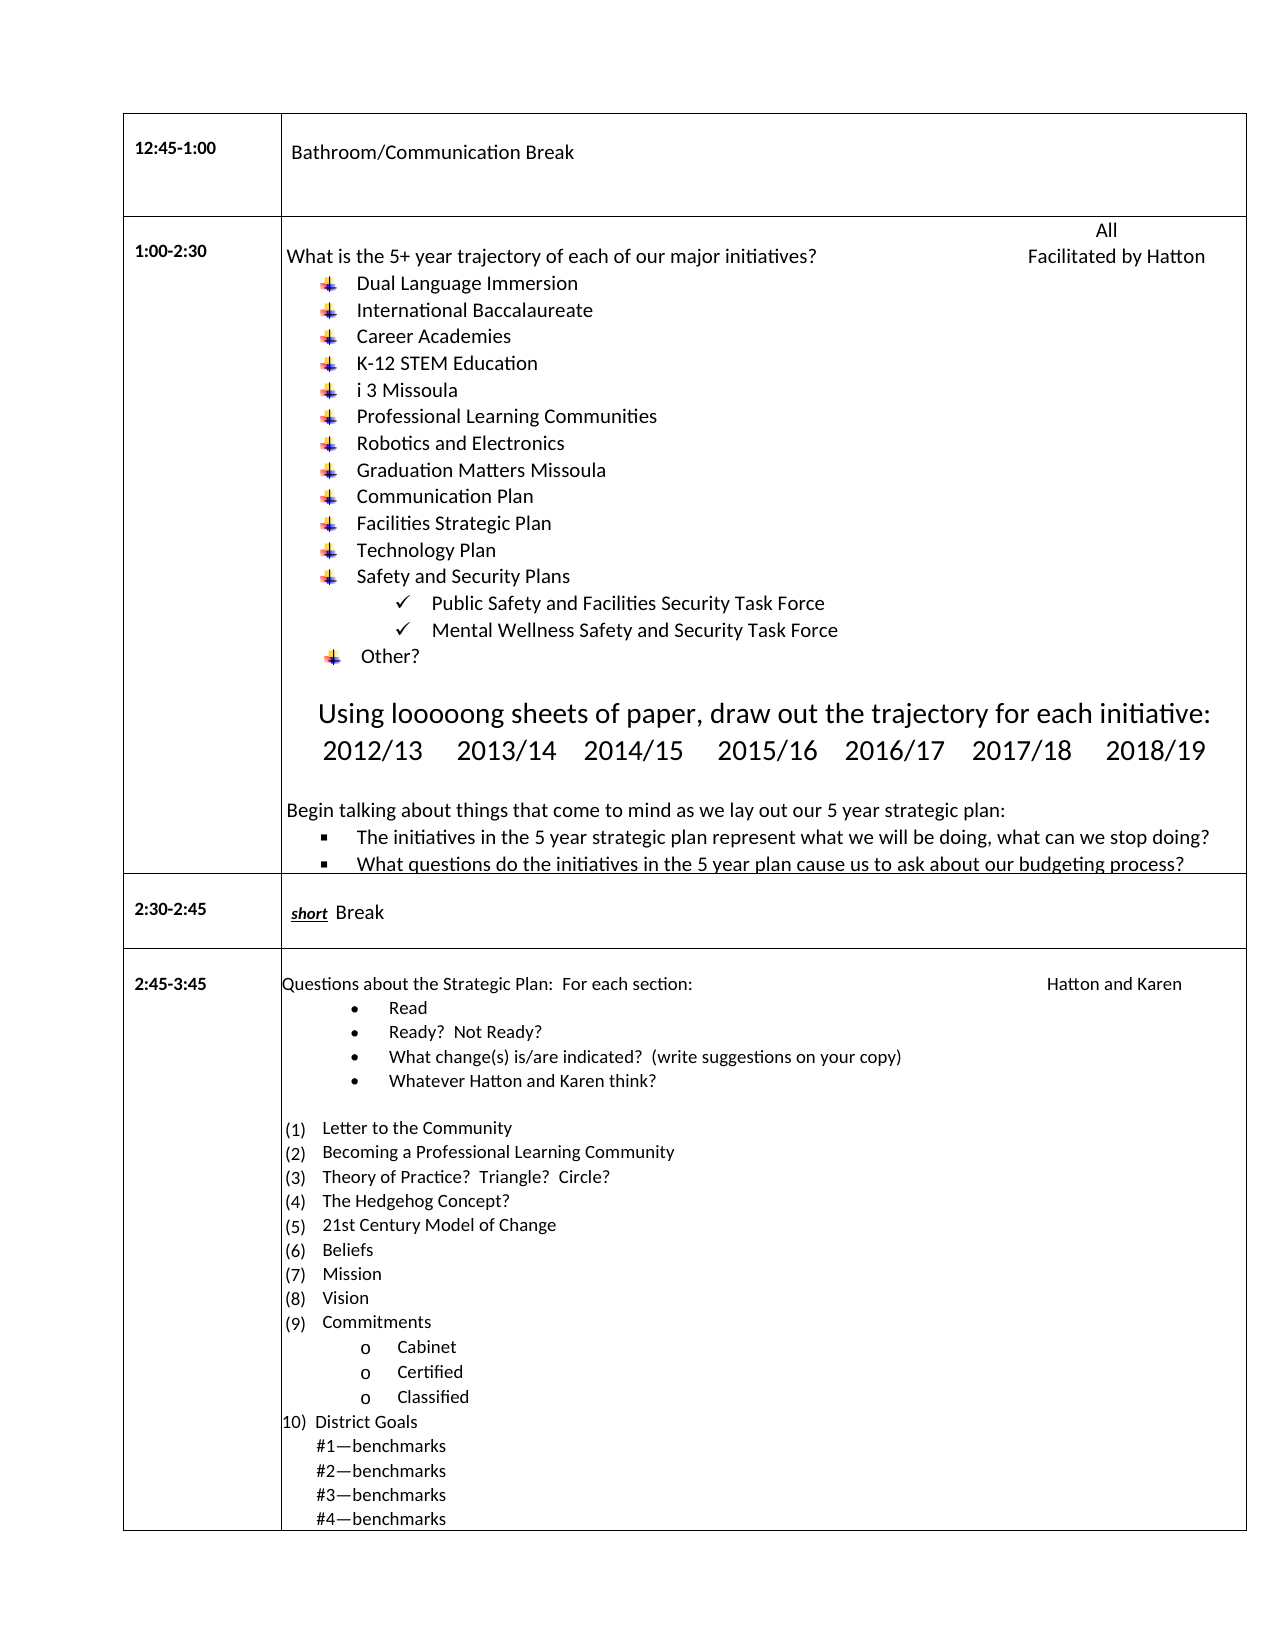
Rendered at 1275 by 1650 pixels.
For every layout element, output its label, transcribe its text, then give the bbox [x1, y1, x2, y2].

picture [320, 408, 337, 425]
table_cell 12:45-1:00 [124, 114, 281, 216]
picture [320, 515, 337, 532]
picture [324, 648, 341, 665]
picture [320, 301, 337, 319]
table_cell Questions about the Strategic Plan: For each section: Hatton and Karen Read Ready? Not Ready? What change(s) is/are indicated? (write suggestions on your copy) Whatever Hatton and Karen think? Letter to the Community Becoming a Professional Learning Community Theory of Practice? Triangle? Circle? The Hedgehog Concept? 21st Century Model of Change Beliefs Mission Vision Commitments Cabinet Certified Classified 10) District Goals #1—benchmarks #2—benchmarks #3—benchmarks #4—benchmarks #5--benchmarks [282, 949, 1246, 1530]
picture [320, 355, 337, 372]
picture [320, 275, 337, 292]
picture [320, 381, 337, 399]
table_cell 1:00-2:30 [124, 217, 281, 873]
table_cell short Break [282, 874, 1246, 948]
picture [320, 568, 337, 585]
table_cell 2:30-2:45 [124, 874, 281, 948]
picture [320, 461, 337, 479]
picture [320, 541, 337, 559]
picture [320, 328, 337, 345]
picture [320, 435, 337, 452]
table_cell Bathroom/Communication Break [282, 114, 1246, 216]
table_cell 2:45-3:45 [124, 949, 281, 1530]
picture [320, 488, 337, 505]
table_cell All What is the 5+ year trajectory of each of our major initiatives? Facilitated by Hatton Dual Language Immersion International Baccalaureate Career Academies K-12 STEM Education i 3 Missoula Professional Learning Communities Robotics and Electronics Graduation Matters Missoula Communication Plan Facilities Strategic Plan Technology Plan Safety and Security Plans Public Safety and Facilities Security Task Force Mental Wellness Safety and Security Task Force Other? Using looooong sheets of paper, draw out the trajectory for each initiative: 2012/13 2013/14 2014/15 2015/16 2016/17 2017/18 2018/19 Begin talking about things that come to mind as we lay out our 5 year strategic plan: The initiatives in the 5 year strategic plan represent what we will be doing, what can we stop doing? What questions do the initiatives in the 5 year plan cause us to ask about our budgeting process? Other thoughts? [282, 217, 1246, 873]
